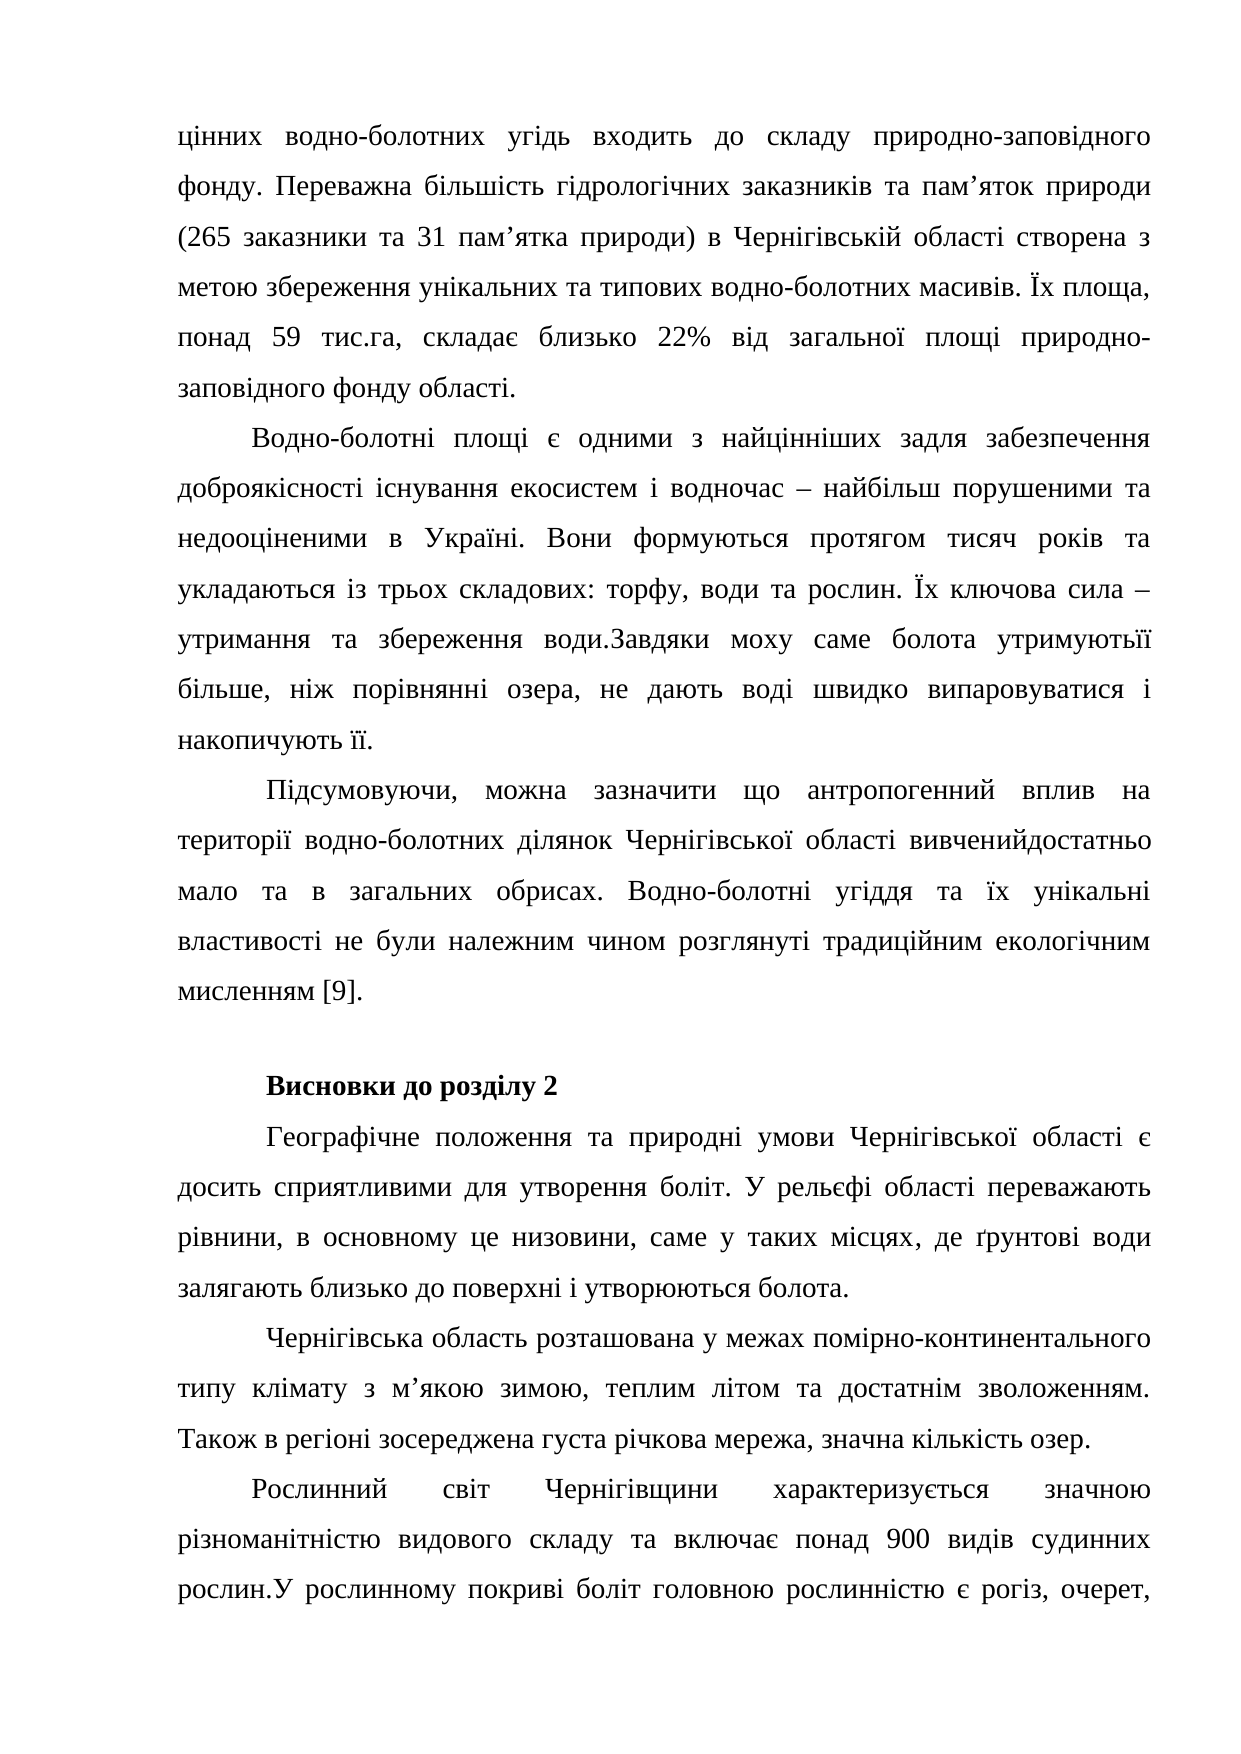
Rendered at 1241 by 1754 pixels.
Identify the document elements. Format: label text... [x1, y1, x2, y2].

text Водно-болотні площі є одними з найцінніших задля забезпечення доброякісності існування екосистем і водночас – найбільш порушеними та недооціненими в Україні. Вони формуються протягом тисяч років та укладаються із трьох складових: торфу, води та рослин. Їх ключова сила – утримання та збереження води.Завдяки моху саме болота утримуютьїї більше, ніж порівнянні озера, не дають воді швидко випаровуватися і накопичують її. [177, 420, 1152, 755]
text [177, 118, 1152, 403]
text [177, 1471, 1152, 1605]
text Підсумовуючи, можна зазначити що антропогенний вплив на території водно-болотних ділянок Чернігівської області вивченийдостатньо мало та в загальних обрисах. Водно-болотні угіддя та їх унікальні властивості не були належним чином розглянуті традиційним екологічним мисленням [9]. [177, 772, 1152, 1007]
text Чернігівська область розташована у межах помірно-континентального типу клімату з м’якою зимою, теплим літом та достатнім зволоженням. Також в регіоні зосереджена густа річкова мережа, значна кількість озер. [177, 1320, 1152, 1454]
text Висновки до розділу 2 [177, 1068, 1152, 1102]
text Географічне положення та природні умови Чернігівської області є досить сприятливими для утворення боліт. У рельєфі області переважають рівнини, в основному це низовини, саме у таких місцях, де ґрунтові води залягають близько до поверхні і утворюються болота. [177, 1119, 1152, 1303]
